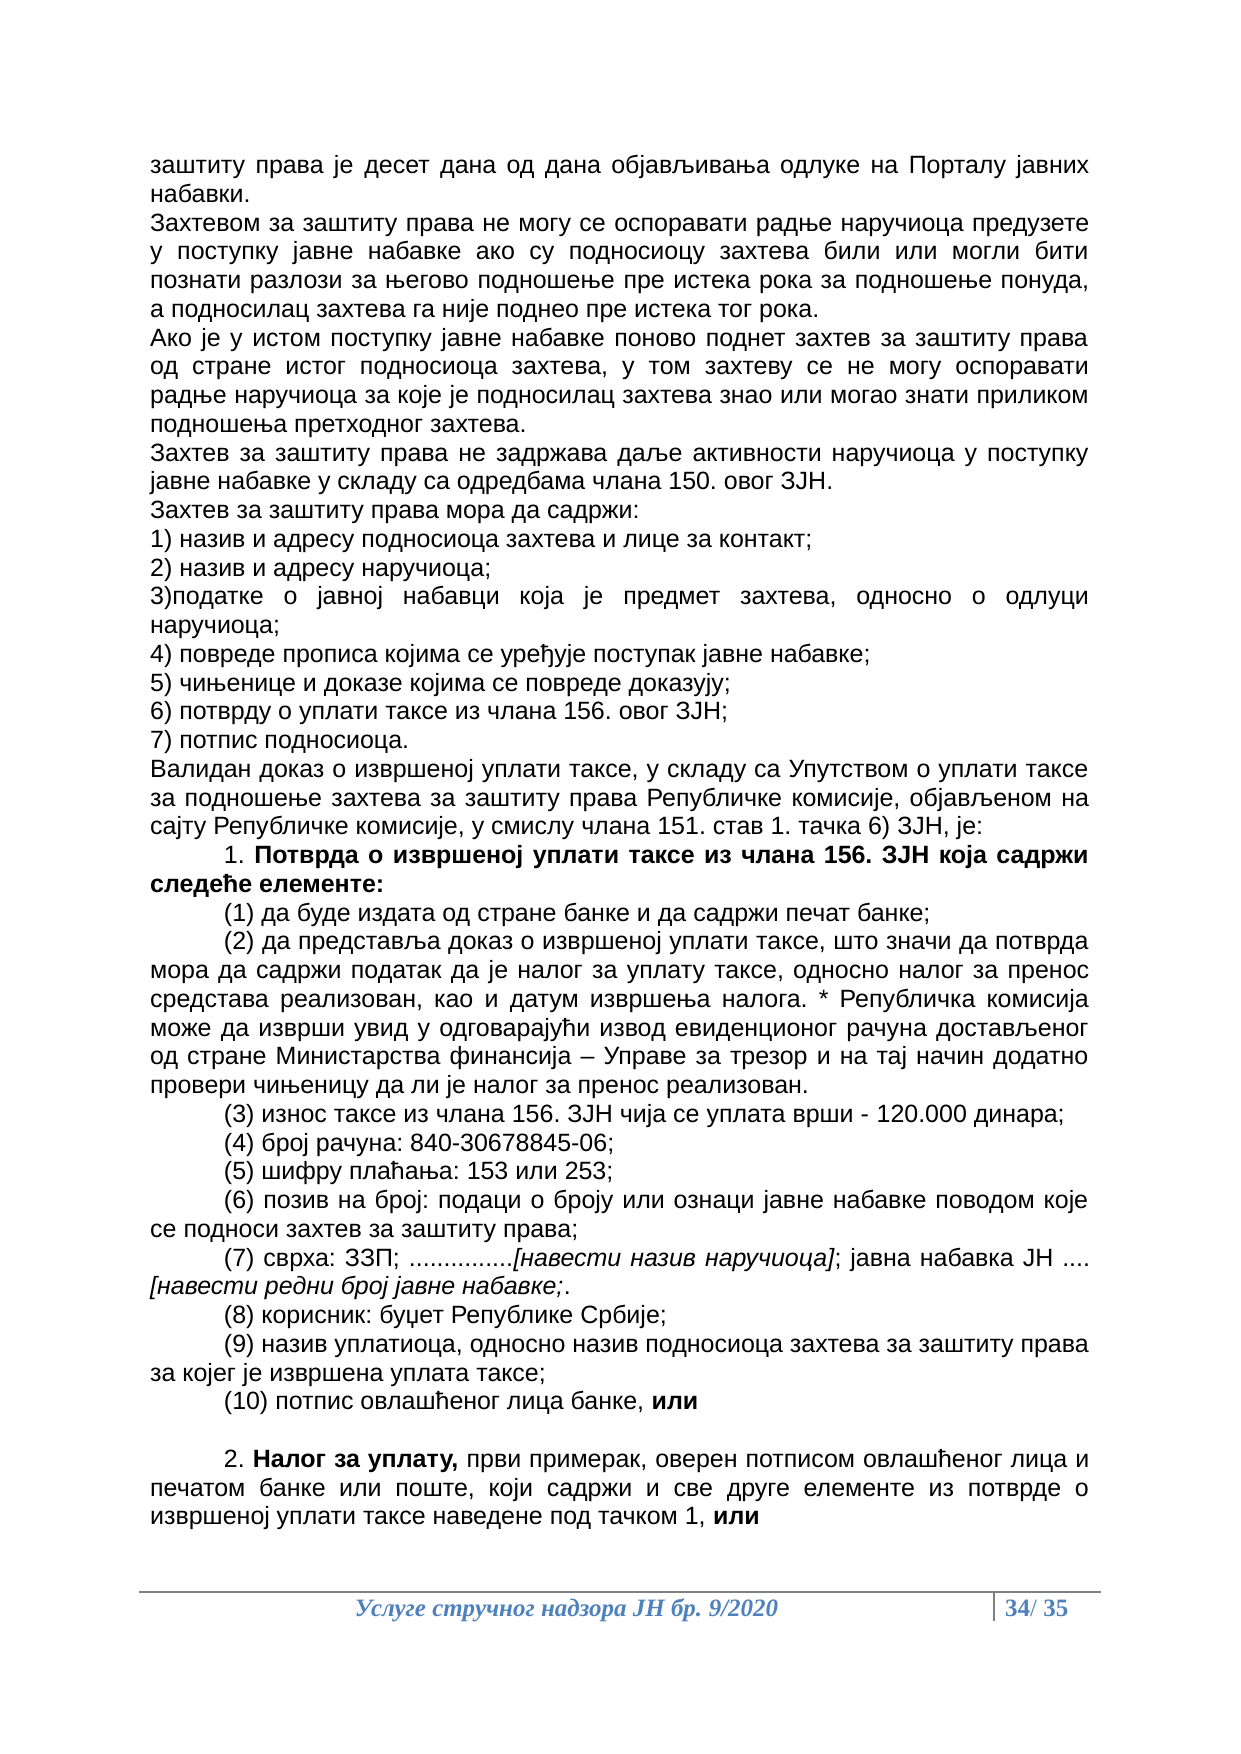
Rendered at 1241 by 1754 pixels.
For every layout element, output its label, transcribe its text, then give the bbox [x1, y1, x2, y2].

text (6) позив на број: подаци о броју или ознаци јавне набавке поводом које се подноси захтев за заштиту права; [150, 1185, 1090, 1242]
text 2) назив и адресу наручиоца; [150, 552, 1090, 581]
text (2) да представља доказ о извршеној уплати таксе, што значи да потврда мора да садржи податак да је налог за уплату таксе, односно налог за пренос средстава реализован, као и датум извршења налога. * Републичка комисија може да изврши увид у одговарајући извод евиденционог рачуна достављеног од стране Министарства финансија – Управе за трезор и на тај начин додатно провери чињеницу да ли је налог за пренос реализован. [150, 926, 1090, 1099]
text (5) шифру плаћања: 153 или 253; [150, 1156, 1090, 1185]
text Захтев за заштиту права мора да садржи: [150, 495, 1090, 524]
text 1) назив и адресу подносиоца захтева и лице за контакт; [150, 524, 1090, 552]
text 5) чињенице и доказе којима се повреде доказују; [150, 667, 1090, 696]
text (4) број рачуна: 840-30678845-06; [150, 1127, 1090, 1156]
text (8) корисник: буџет Републике Србије; [150, 1300, 1090, 1329]
text (9) назив уплатиоца, односно назив подносиоца захтева за заштиту права за којег је извршена уплата таксе; [150, 1329, 1090, 1386]
text Захтев за заштиту права не задржава даље активности наручиоца у поступку јавне набавке у складу са одредбама члана 150. овог ЗЈН. [150, 437, 1090, 495]
text 3)податке о јавној набавци која је предмет захтева, односно о одлуци наручиоца; [150, 581, 1090, 639]
text Захтевом за заштиту права не могу се оспоравати радње наручиоца предузете у поступку јавне набавке ако су подносиоцу захтева били или могли бити познати разлози за његово подношење пре истека рока за подношење понуда, а подносилац захтева га није поднео пре истека тог рока. [150, 207, 1090, 322]
text 2. Налог за уплату, први примерак, оверен потписом овлашћеног лица и печатом банке или поште, који садржи и све друге елементе из потврде о извршеној уплати таксе наведене под тачком 1, или [150, 1444, 1090, 1530]
text 7) потпис подносиоца. [150, 725, 1090, 754]
text Ако је у истом поступку јавне набавке поново поднет захтев за заштиту права од стране истог подносиоца захтева, у том захтеву се не могу оспоравати радње наручиоца за које је подносилац захтева знао или могао знати приликом подношења претходног захтева. [150, 322, 1090, 437]
text (3) износ таксе из члана 156. ЗЈН чија се уплата врши - 120.000 динара; [150, 1099, 1090, 1127]
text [150, 150, 1090, 207]
text 4) повреде прописа којима се уређује поступак јавне набавке; [150, 639, 1090, 667]
text (1) да буде издата од стране банке и да садржи печат банке; [150, 897, 1090, 926]
text 6) потврду о уплати таксе из члана 156. овог ЗЈН; [150, 696, 1090, 725]
text 1. Потврда о извршеној уплати таксе из члана 156. ЗЈН која садржи следеће елементе: [150, 840, 1090, 897]
text Валидан доказ о извршеној уплати таксе, у складу са Упутством о уплати таксе за подношење захтева за заштиту права Републичке комисије, објављеном на сајту Републичке комисије, у смислу члана 151. став 1. тачка 6) ЗЈН, је: [150, 754, 1090, 840]
text (10) потпис овлашћеног лица банке, или [150, 1386, 1090, 1415]
text (7) сврха: ЗЗП; ...............[навести назив наручиоца]; јавна набавка ЈН ....[навести редни број јавне набавкe;. [150, 1242, 1090, 1300]
